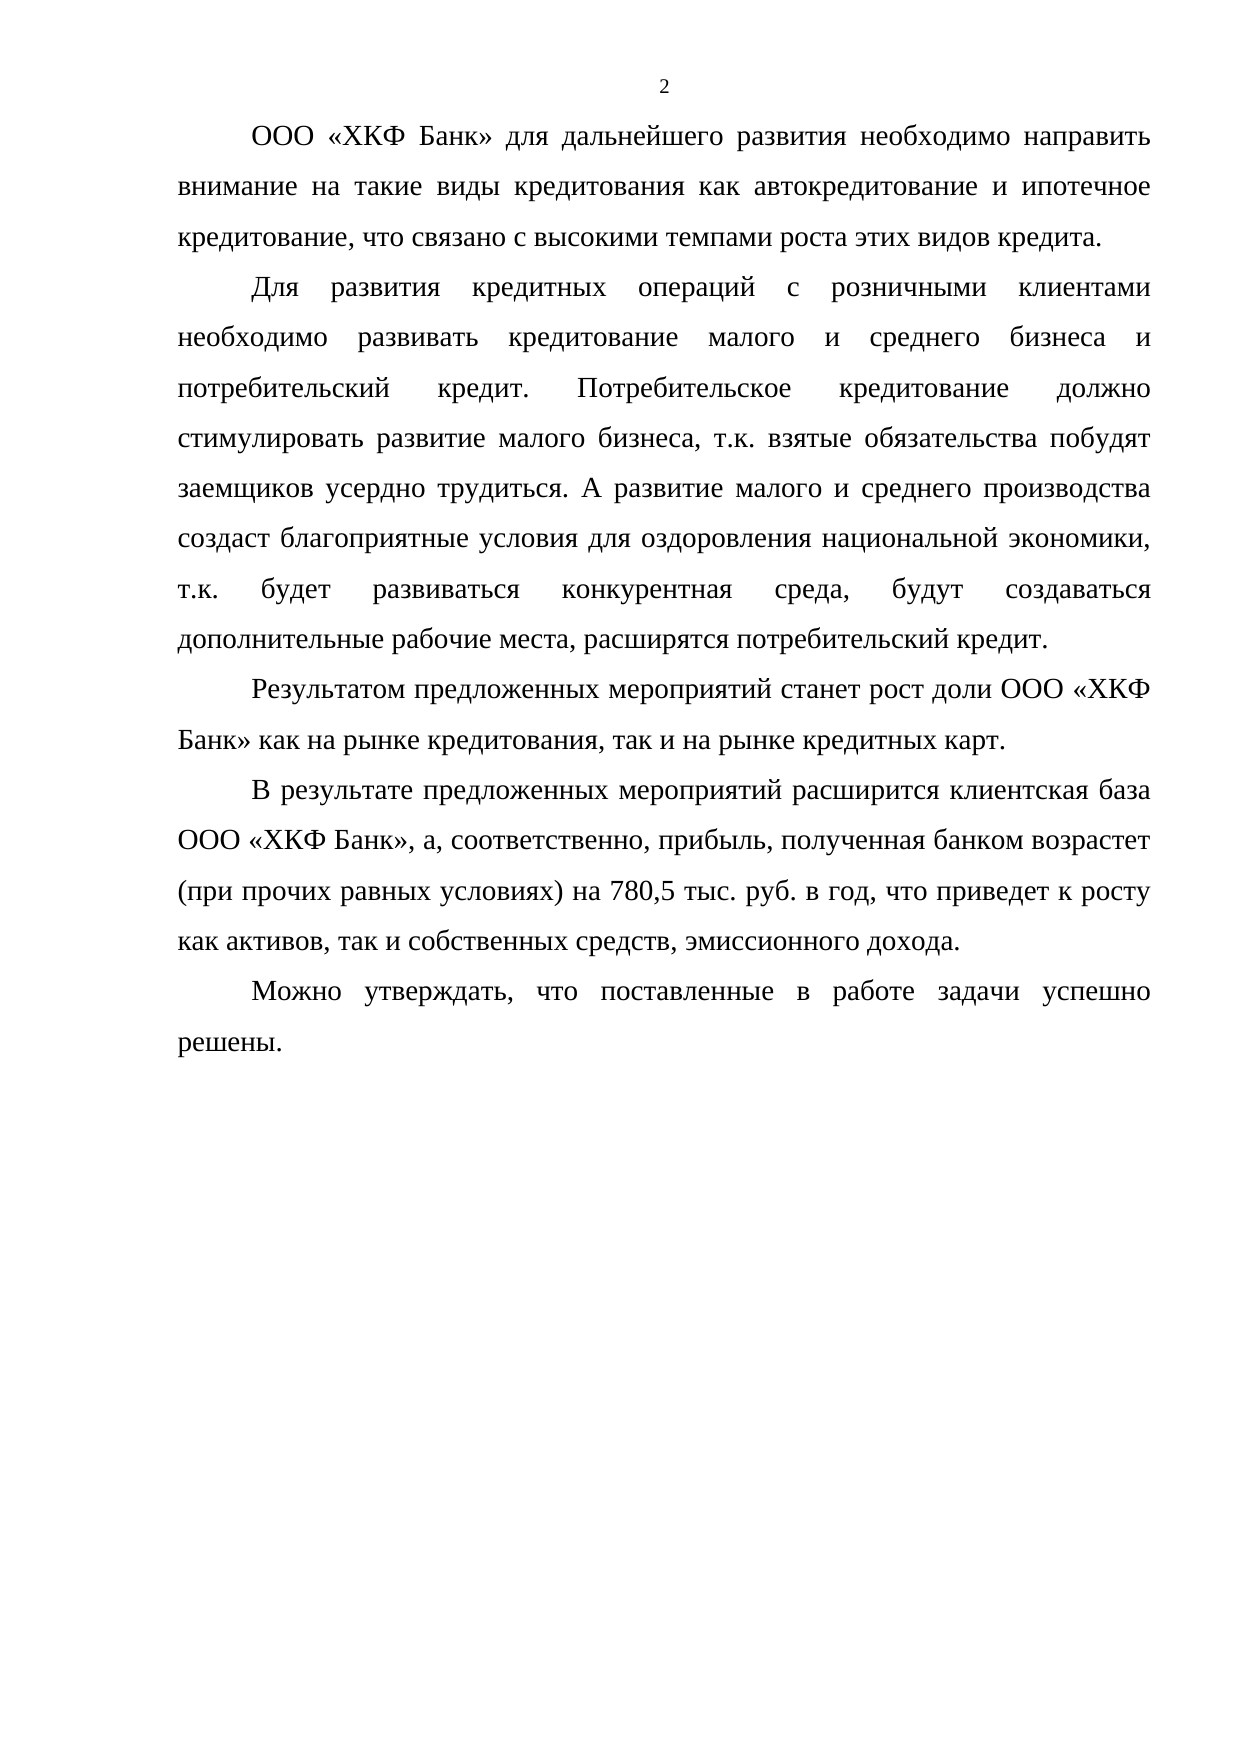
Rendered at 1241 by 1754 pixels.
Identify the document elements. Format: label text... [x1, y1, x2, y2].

text ООО «ХКФ Банк» для дальнейшего развития необходимо направить внимание на такие виды кредитования как автокредитование и ипотечное кредитование, что связано с высокими темпами роста этих видов кредита. [177, 118, 1152, 252]
text В результате предложенных мероприятий расширится клиентская база ООО «ХКФ Банк», а, соответственно, прибыль, полученная банком возрастет (при прочих равных условиях) на 780,5 тыс. руб. в год, что приведет к росту как активов, так и собственных средств, эмиссионного дохода. [177, 772, 1152, 957]
text Для развития кредитных операций с розничными клиентами необходимо развивать кредитование малого и среднего бизнеса и потребительский кредит. Потребительское кредитование должно стимулировать развитие малого бизнеса, т.к. взятые обязательства побудят заемщиков усердно трудиться. А развитие малого и среднего производства создаст благоприятные условия для оздоровления национальной экономики, т.к. будет развиваться конкурентная среда, будут создаваться дополнительные рабочие места, расширятся потребительский кредит. [177, 269, 1152, 655]
text Результатом предложенных мероприятий станет рост доли ООО «ХКФ Банк» как на рынке кредитования, так и на рынке кредитных карт. [177, 672, 1152, 755]
text Можно утверждать, что поставленные в работе задачи успешно решены. [177, 973, 1152, 1057]
